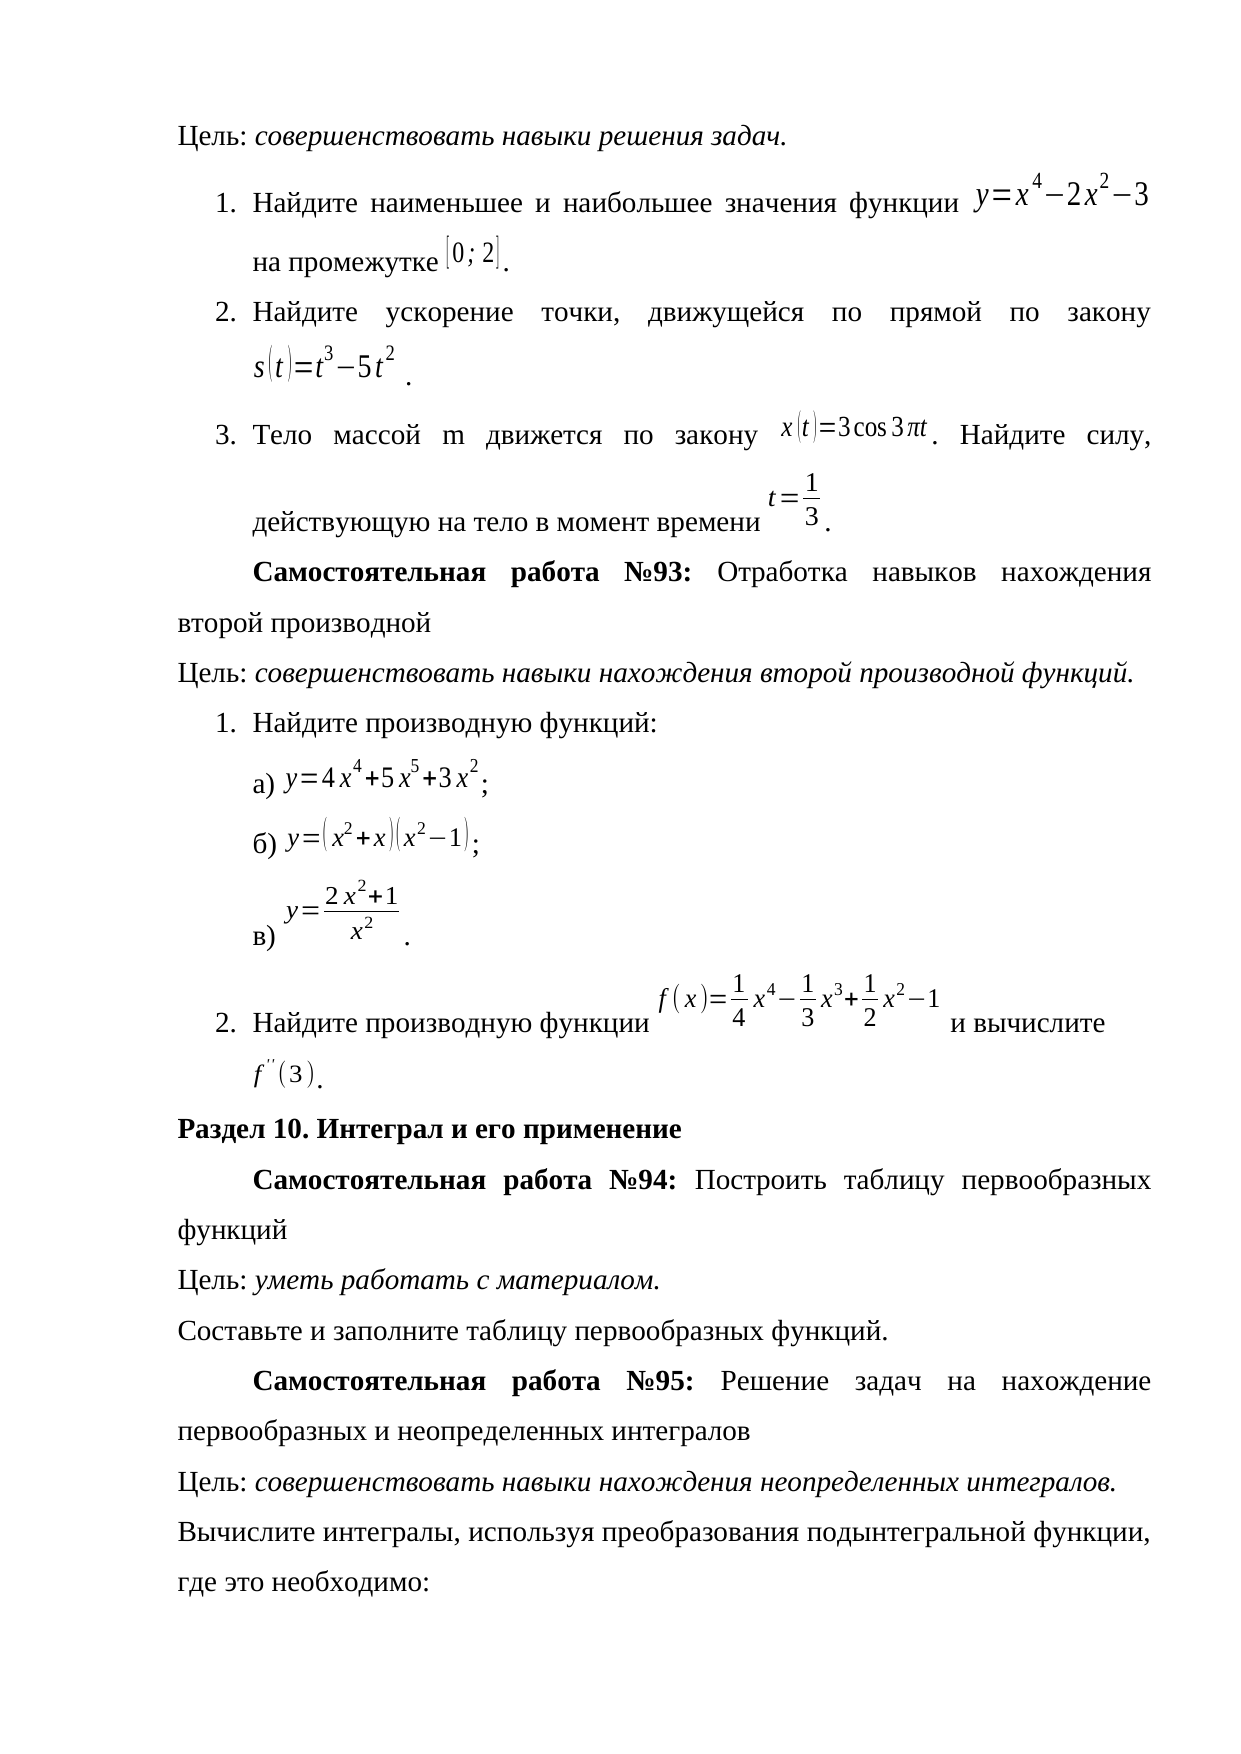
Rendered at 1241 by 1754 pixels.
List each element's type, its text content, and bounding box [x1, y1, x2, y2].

text Цель: совершенствовать навыки нахождения второй производной функций. [177, 655, 1152, 689]
text Самостоятельная работа №94: Построить таблицу первообразных функций [177, 1162, 1152, 1246]
list Найдите наименьшее и наибольшее значения функции на промежутке . [215, 168, 1152, 277]
text Цель: уметь работать с материалом. [177, 1262, 1152, 1296]
text Цель: совершенствовать навыки решения задач. [177, 118, 1152, 152]
list Найдите производную функции и вычислите . [215, 968, 1152, 1095]
text Самостоятельная работа №95: Решение задач на нахождение первообразных и неопределенных интегралов [177, 1363, 1152, 1447]
text Цель: совершенствовать навыки нахождения неопределенных интегралов. [177, 1464, 1152, 1497]
list Тело массой m движется по закону . Найдите силу, действующую на тело в момент времени . [215, 408, 1152, 538]
text б) ; [252, 816, 1152, 860]
text Раздел 10. Интеграл и его применение [177, 1111, 1152, 1145]
list Найдите производную функций: [215, 705, 1152, 739]
text а) ; [252, 756, 1152, 799]
text Самостоятельная работа №93: Отработка навыков нахождения второй производной [177, 554, 1152, 638]
list Найдите ускорение точки, движущейся по прямой по закону . [215, 294, 1152, 392]
text Вычислите интегралы, используя преобразования подынтегральной функции, где это необходимо: [177, 1514, 1152, 1598]
text Составьте и заполните таблицу первообразных функций. [177, 1313, 1152, 1346]
text в) . [252, 877, 1152, 952]
